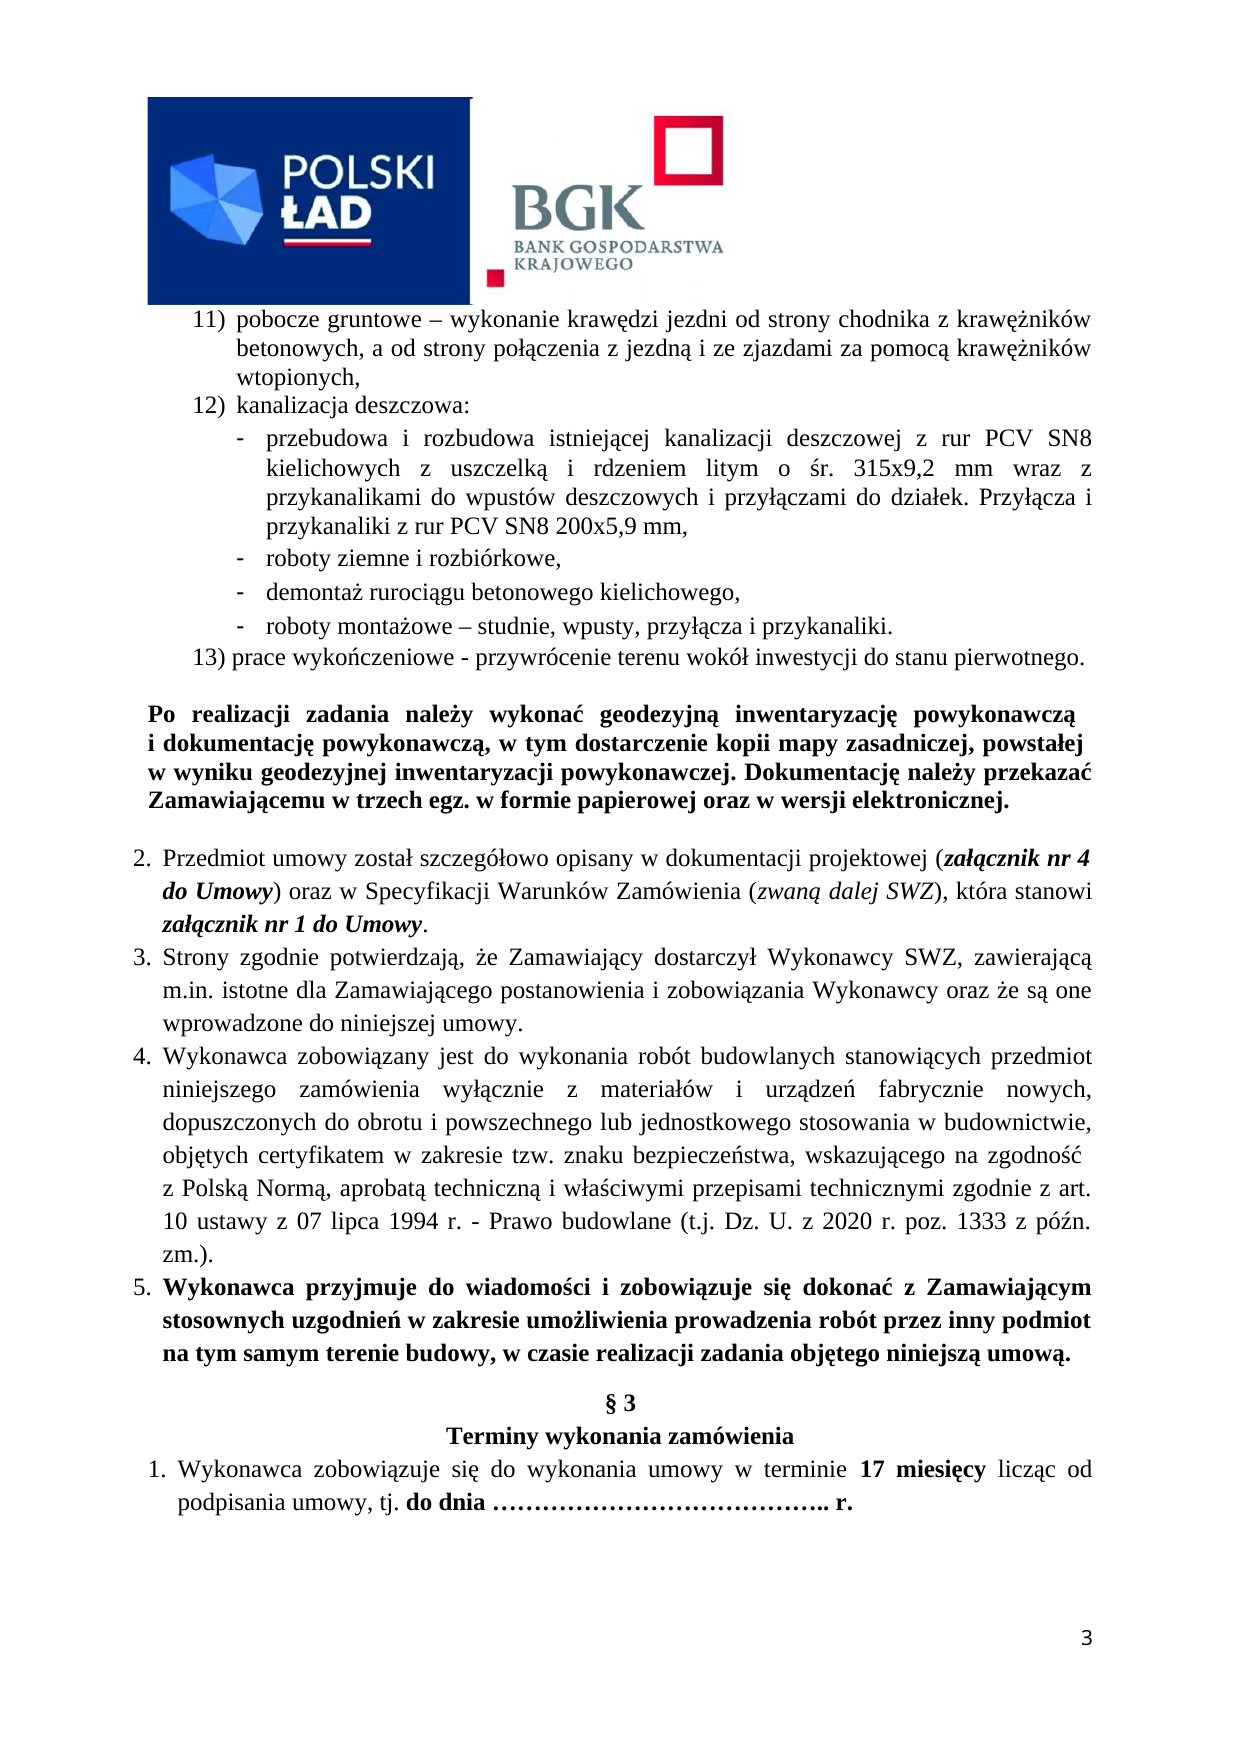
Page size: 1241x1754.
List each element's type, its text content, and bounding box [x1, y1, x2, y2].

list Wykonawca zobowiązuje się do wykonania umowy w terminie 17 miesięcy licząc od podpisania umowy, tj. do dnia ………………………………….. r. [148, 1454, 1093, 1516]
list pobocze gruntowe – wykonanie krawędzi jezdni od strony chodnika z krawężników betonowych, a od strony połączenia z jezdną i ze zjazdami za pomocą krawężników wtopionych, [192, 304, 1093, 391]
list Przedmiot umowy został szczegółowo opisany w dokumentacji projektowej (załącznik nr 4 do Umowy) oraz w Specyfikacji Warunków Zamówienia (zwaną dalej SWZ), która stanowi załącznik nr 1 do Umowy. [133, 843, 1093, 938]
picture [147, 97, 740, 305]
list demontaż rurociągu betonowego kielichowego, [236, 574, 1093, 608]
list Wykonawca zobowiązany jest do wykonania robót budowlanych stanowiących przedmiot niniejszego zamówienia wyłącznie z materiałów i urządzeń fabrycznie nowych, dopuszczonych do obrotu i powszechnego lub jednostkowego stosowania w budownictwie, objętych certyfikatem w zakresie tzw. znaku bezpieczeństwa, wskazującego na zgodność z Polską Normą, aprobatą techniczną i właściwymi przepisami technicznymi zgodnie z art. 10 ustawy z 07 lipca 1994 r. - Prawo budowlane (t.j. Dz. U. z 2020 r. poz. 1333 z późn. zm.). [133, 1041, 1093, 1268]
list Strony zgodnie potwierdzają, że Zamawiający dostarczył Wykonawcy SWZ, zawierającą m.in. istotne dla Zamawiającego postanowienia i zobowiązania Wykonawcy oraz że są one wprowadzone do niniejszej umowy. [133, 942, 1093, 1037]
list Wykonawca przyjmuje do wiadomości i zobowiązuje się dokonać z Zamawiającym stosownych uzgodnień w zakresie umożliwienia prowadzenia robót przez inny podmiot na tym samym terenie budowy, w czasie realizacji zadania objętego niniejszą umową. [133, 1272, 1093, 1367]
list przebudowa i rozbudowa istniejącej kanalizacji deszczowej z rur PCV SN8 kielichowych z uszczelką i rdzeniem litym o śr. 315x9,2 mm wraz z przykanalikami do wpustów deszczowych i przyłączami do działek. Przyłącza i przykanaliki z rur PCV SN8 200x5,9 mm, [236, 419, 1093, 540]
text § 3 [148, 1388, 1093, 1417]
text 13) prace wykończeniowe - przywrócenie terenu wokół inwestycji do stanu pierwotnego. [148, 642, 1093, 671]
list roboty ziemne i rozbiórkowe, [236, 540, 1093, 574]
text Terminy wykonania zamówienia [148, 1421, 1093, 1450]
list roboty montażowe – studnie, wpusty, przyłącza i przykanaliki. [236, 608, 1093, 642]
list kanalizacja deszczowa: [192, 391, 1093, 419]
text Po realizacji zadania należy wykonać geodezyjną inwentaryzację powykonawczą i dokumentację powykonawczą, w tym dostarczenie kopii mapy zasadniczej, powstałej w wyniku geodezyjnej inwentaryzacji powykonawczej. Dokumentację należy przekazać Zamawiającemu w trzech egz. w formie papierowej oraz w wersji elektronicznej. [148, 699, 1093, 814]
